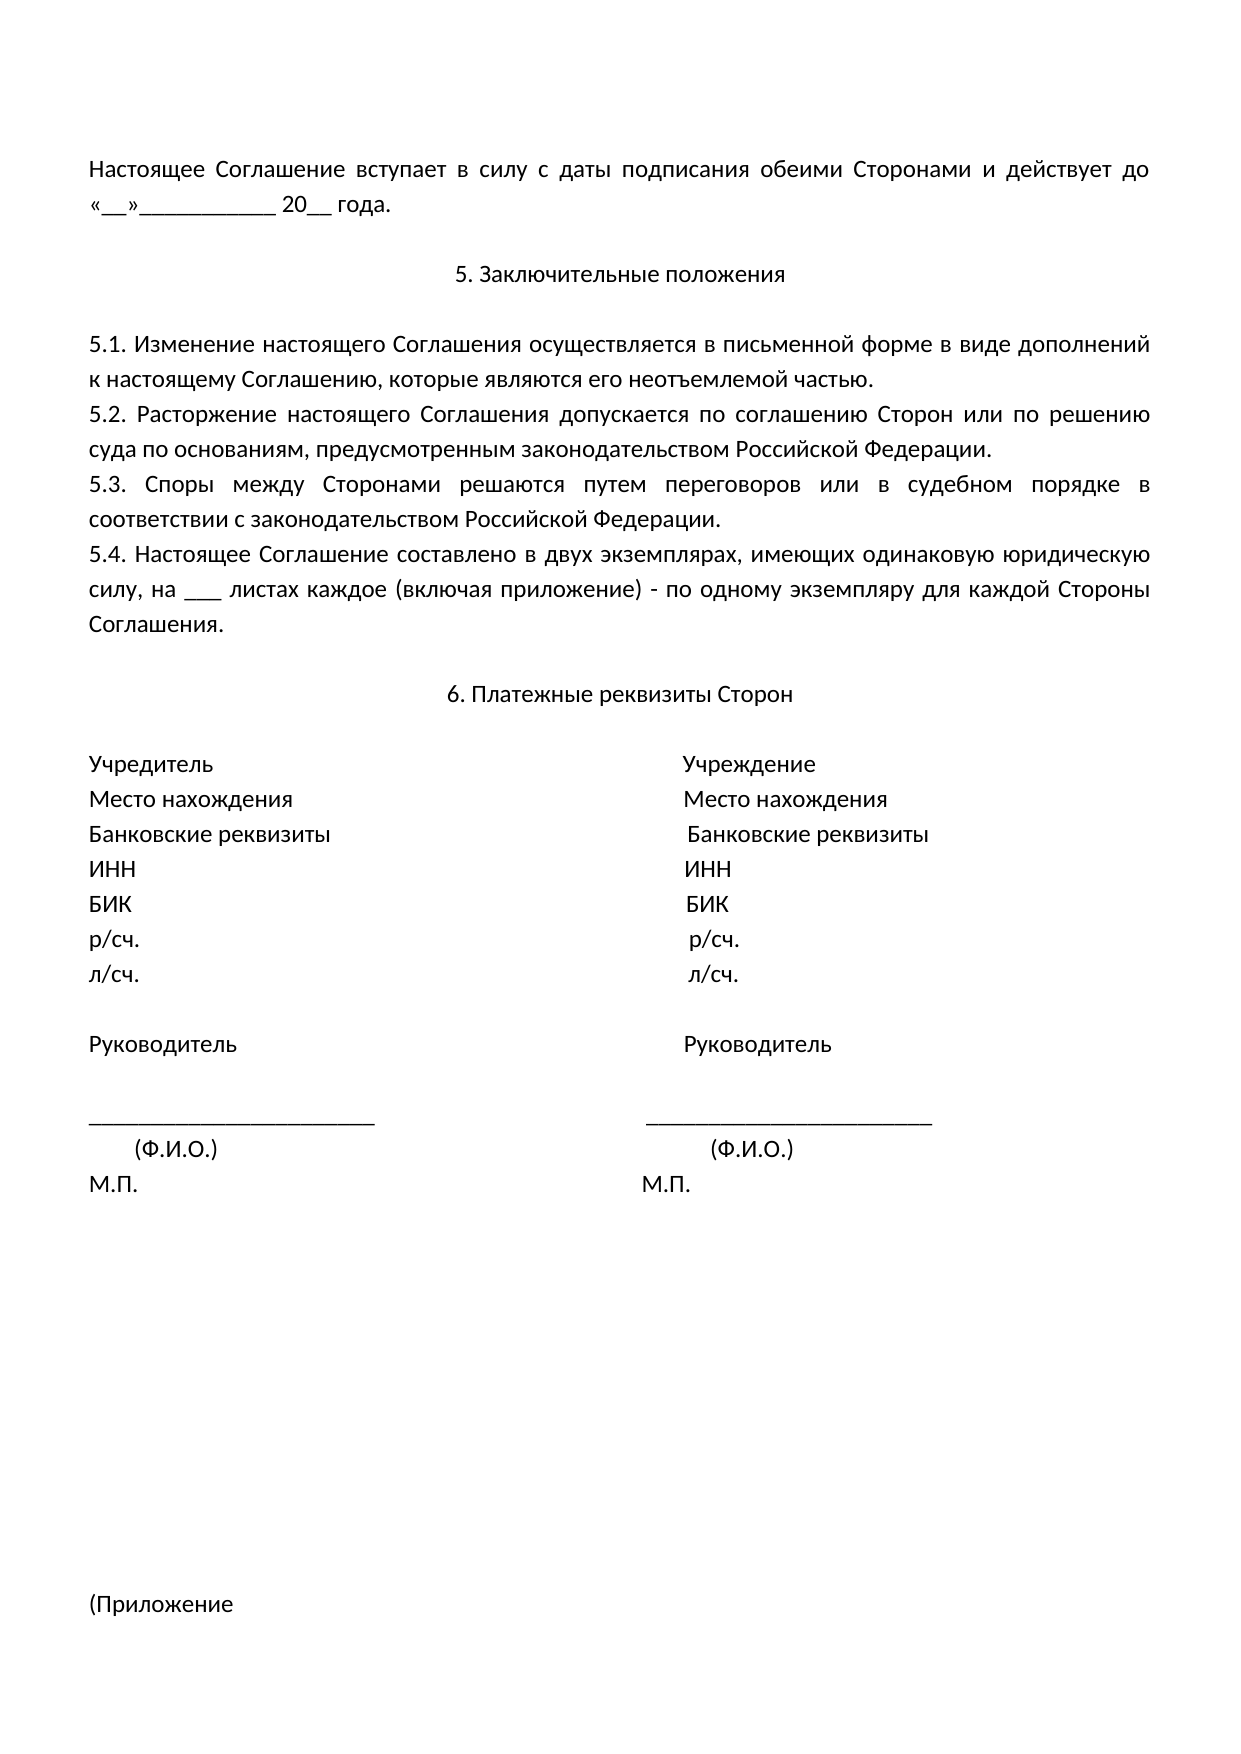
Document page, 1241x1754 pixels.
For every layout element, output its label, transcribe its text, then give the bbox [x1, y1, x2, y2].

text Банковские реквизиты Банковские реквизиты [89, 818, 1152, 849]
text (Приложение [89, 1588, 1152, 1619]
text _______________________ _______________________ [89, 1098, 1152, 1129]
text Место нахождения Место нахождения [89, 783, 1152, 814]
text 5. Заключительные положения [89, 258, 1152, 289]
text 6. Платежные реквизиты Сторон [89, 678, 1152, 709]
text р/сч. р/сч. [89, 923, 1152, 954]
text Учредитель Учреждение [89, 748, 1152, 779]
text ИНН ИНН [89, 853, 1152, 884]
text л/сч. л/сч. [89, 958, 1152, 989]
text 5.2. Расторжение настоящего Соглашения допускается по соглашению Сторон или по решению суда по основаниям, предусмотренным законодательством Российской Федерации. [89, 398, 1152, 464]
text 5.4. Настоящее Соглашение составлено в двух экземплярах, имеющих одинаковую юридическую силу, на ___ листах каждое (включая приложение) - по одному экземпляру для каждой Стороны Соглашения. [89, 538, 1152, 639]
text 5.3. Споры между Сторонами решаются путем переговоров или в судебном порядке в соответствии с законодательством Российской Федерации. [89, 468, 1152, 534]
text Руководитель Руководитель [89, 1028, 1152, 1059]
text М.П. М.П. [89, 1168, 1152, 1199]
text 5.1. Изменение настоящего Соглашения осуществляется в письменной форме в виде дополнений к настоящему Соглашению, которые являются его неотъемлемой частью. [89, 328, 1152, 394]
text БИК БИК [89, 888, 1152, 919]
text (Ф.И.О.) (Ф.И.О.) [89, 1133, 1152, 1164]
text Настоящее Соглашение вступает в силу с даты подписания обеими Сторонами и действует до «__»___________ 20__ года. [89, 153, 1152, 219]
